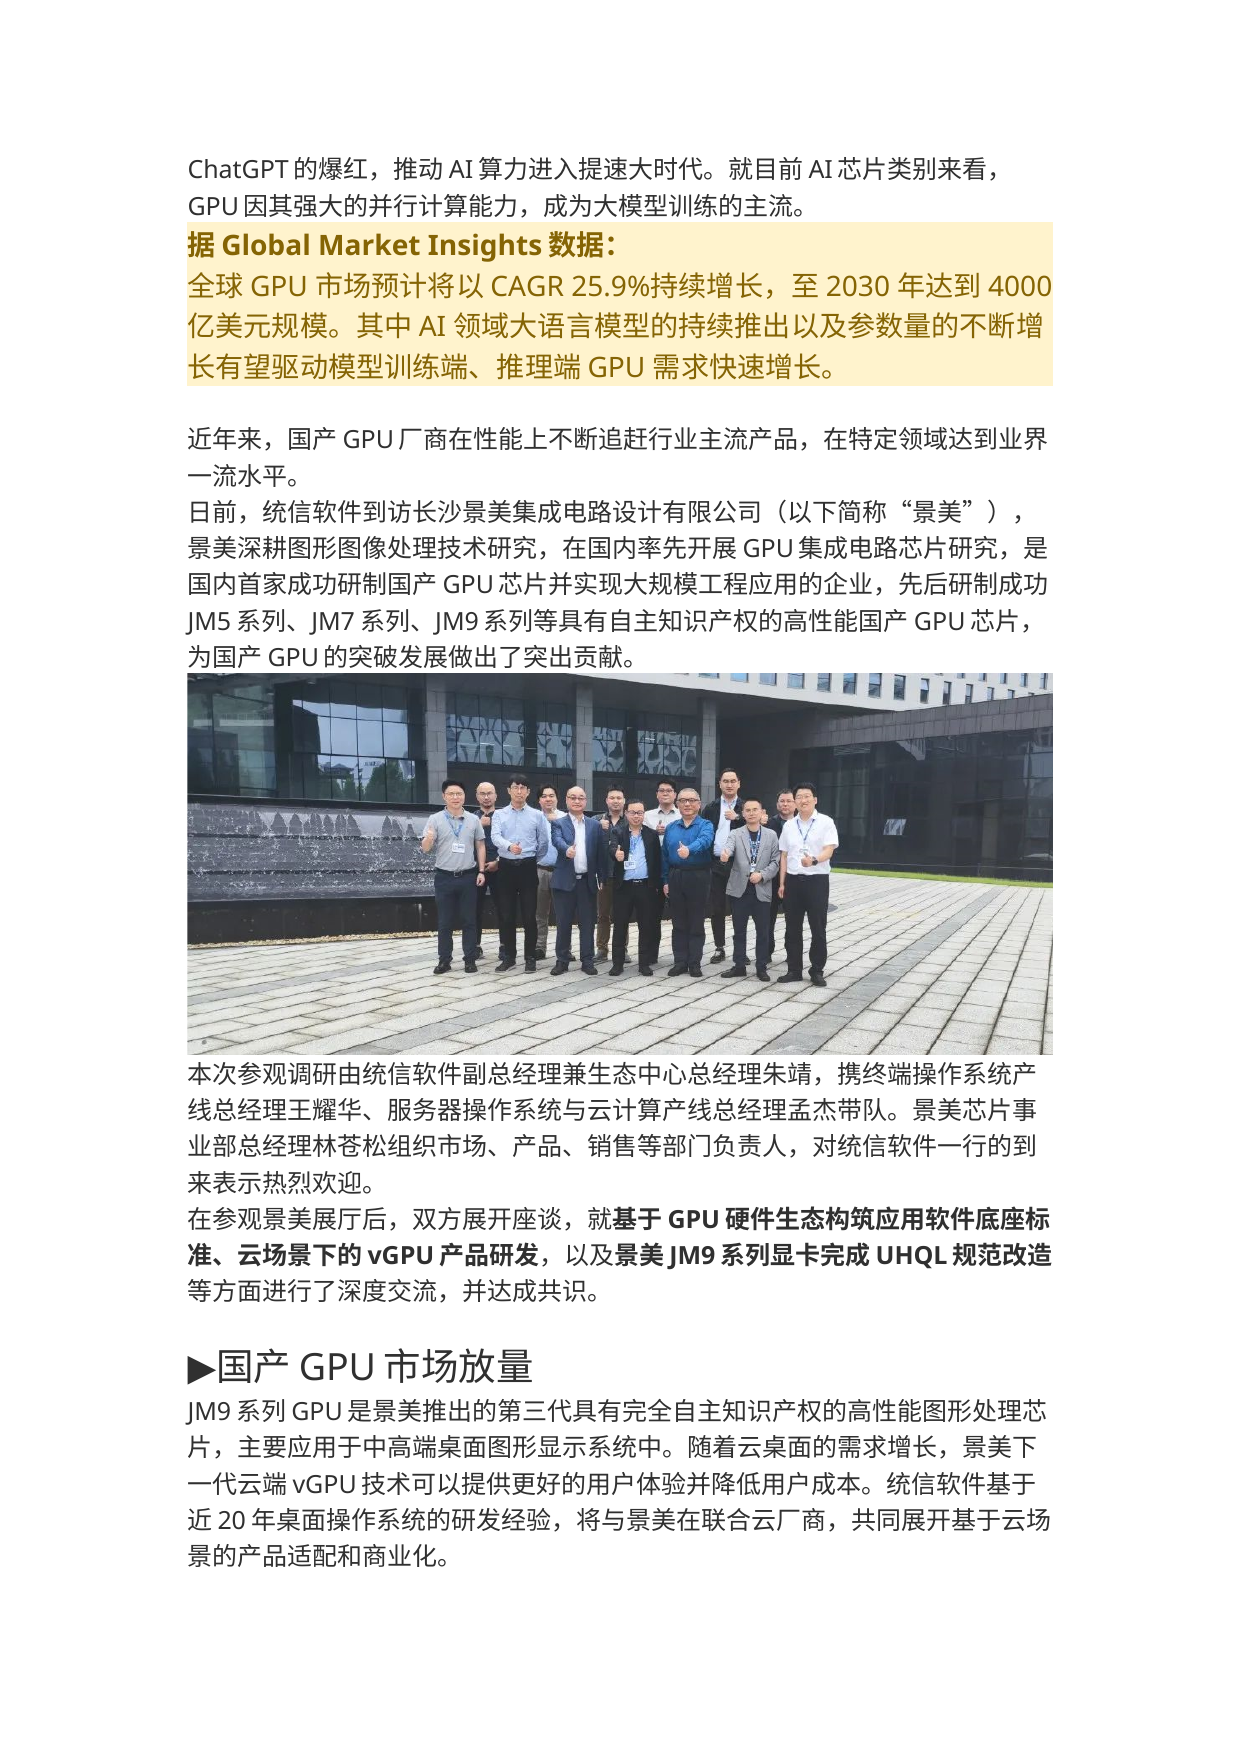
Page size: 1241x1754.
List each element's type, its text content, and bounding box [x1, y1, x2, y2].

text 日前，统信软件到访长沙景美集成电路设计有限公司（以下简称“景美”），景美深耕图形图像处理技术研究，在国内率先开展GPU集成电路芯片研究，是国内首家成功研制国产GPU芯片并实现大规模工程应用的企业，先后研制成功JM5系列、JM7系列、JM9系列等具有自主知识产权的高性能国产GPU芯片，为国产GPU的突破发展做出了突出贡献。 [187, 492, 1053, 673]
text 在参观景美展厅后，双方展开座谈，就基于GPU硬件生态构筑应用软件底座标准、云场景下的vGPU产品研发，以及景美JM9系列显卡完成UHQL规范改造等方面进行了深度交流，并达成共识。 [187, 1199, 1053, 1308]
picture [187, 673, 1053, 1055]
text 本次参观调研由统信软件副总经理兼生态中心总经理朱靖，携终端操作系统产线总经理王耀华、服务器操作系统与云计算产线总经理孟杰带队。景美芯片事业部总经理林苍松组织市场、产品、销售等部门负责人，对统信软件一行的到来表示热烈欢迎。 [187, 1055, 1053, 1199]
text 近年来，国产GPU厂商在性能上不断追赶行业主流产品，在特定领域达到业界一流水平。 [187, 420, 1053, 492]
text ChatGPT的爆红，推动AI算力进入提速大时代。就目前AI芯片类别来看，GPU因其强大的并行计算能力，成为大模型训练的主流。 [187, 150, 1053, 222]
text 全球 GPU 市场预计将以 CAGR 25.9%持续增长，至 2030 年达到 4000 亿美元规模。其中 AI 领域大语言模型的持续推出以及参数量的不断增长有望驱动模型训练端、推理端 GPU 需求快速增长。 [187, 263, 1053, 386]
text 据Global Market Insights数据： [187, 222, 1053, 263]
text JM9系列GPU是景美推出的第三代具有完全自主知识产权的高性能图形处理芯片，主要应用于中高端桌面图形显示系统中。随着云桌面的需求增长，景美下一代云端vGPU技术可以提供更好的用户体验并降低用户成本。统信软件基于近20年桌面操作系统的研发经验，将与景美在联合云厂商，共同展开基于云场景的产品适配和商业化。 [187, 1392, 1053, 1573]
text ▶国产GPU市场放量 [187, 1337, 1053, 1392]
